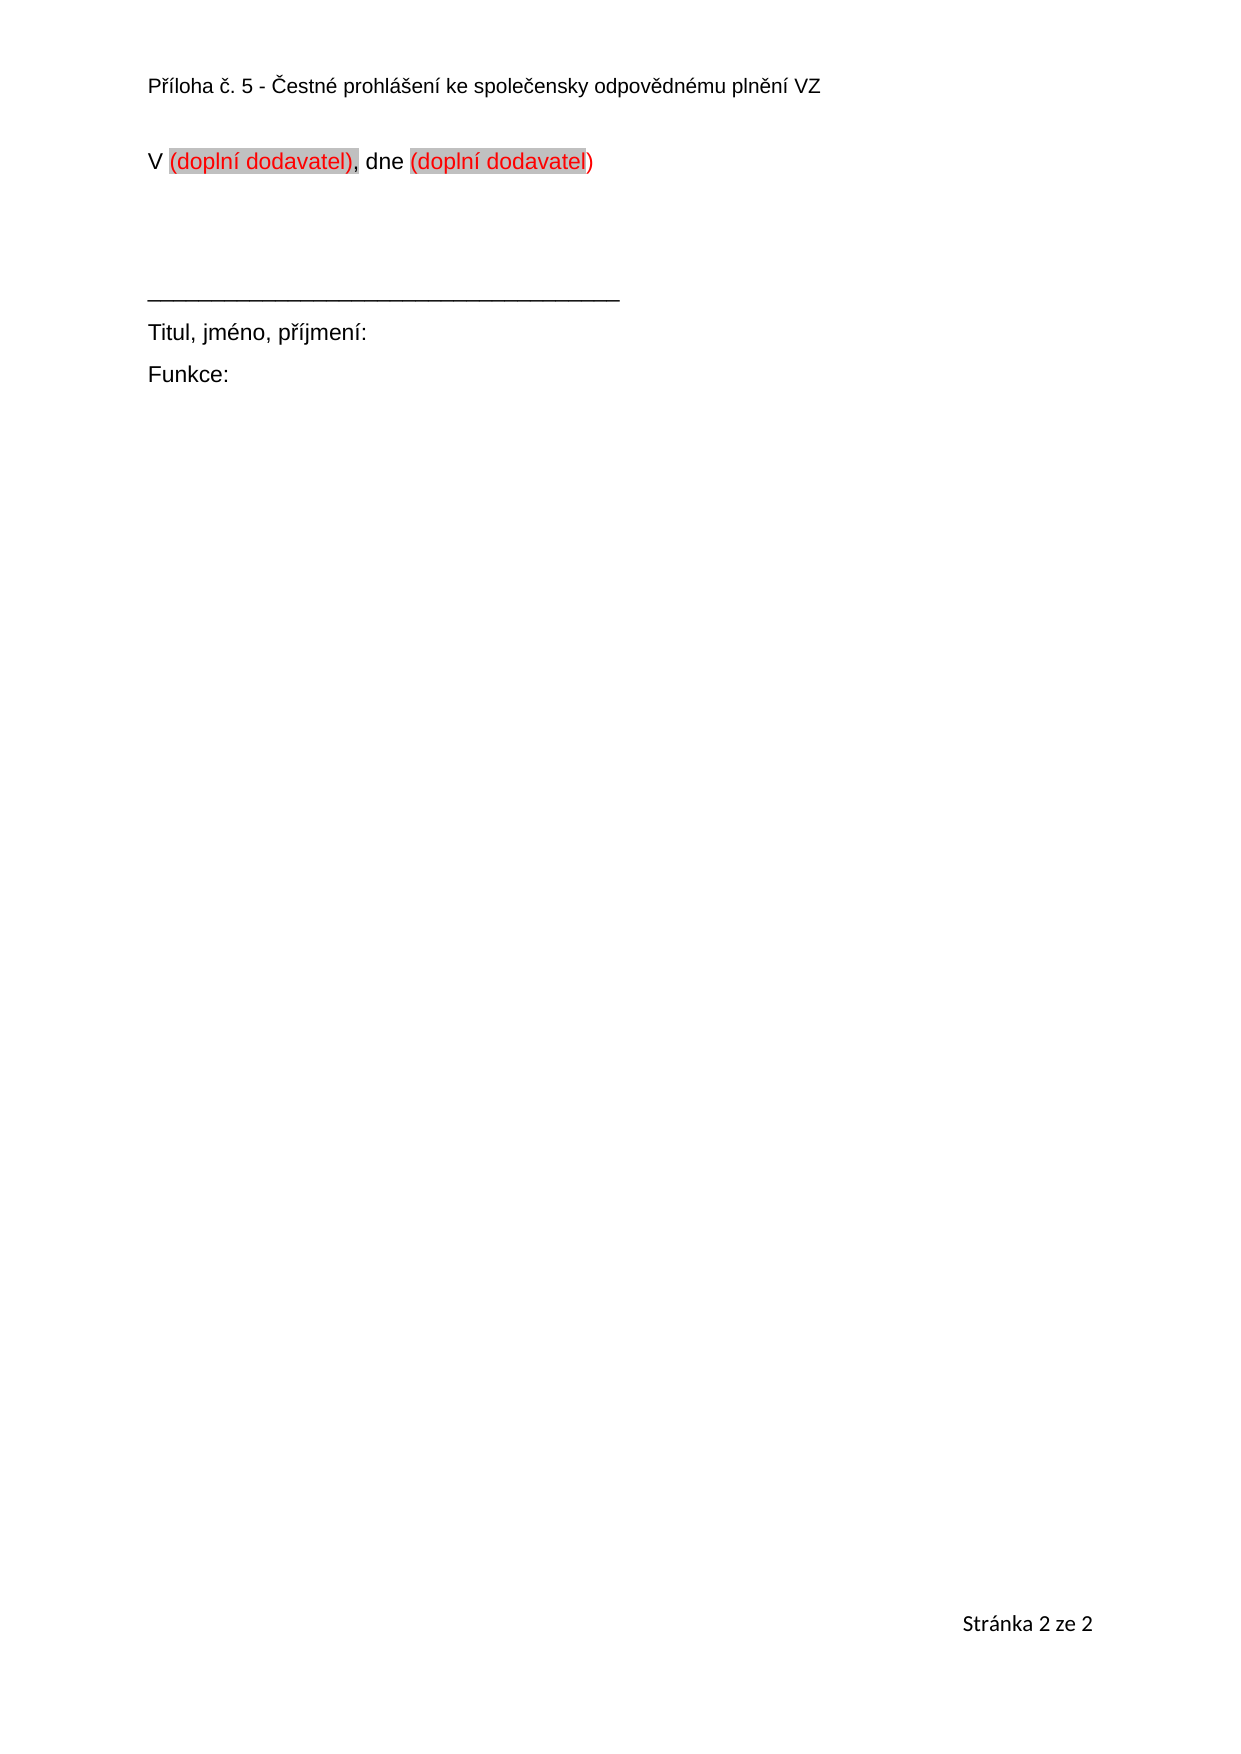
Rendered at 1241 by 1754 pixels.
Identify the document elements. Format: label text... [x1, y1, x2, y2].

text Titul, jméno, příjmení: [148, 318, 1093, 345]
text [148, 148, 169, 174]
text V (doplní dodavatel), dne (doplní dodavatel) [586, 148, 1093, 174]
text _____________________________________ [148, 276, 1093, 302]
text Funkce: [148, 361, 1093, 388]
